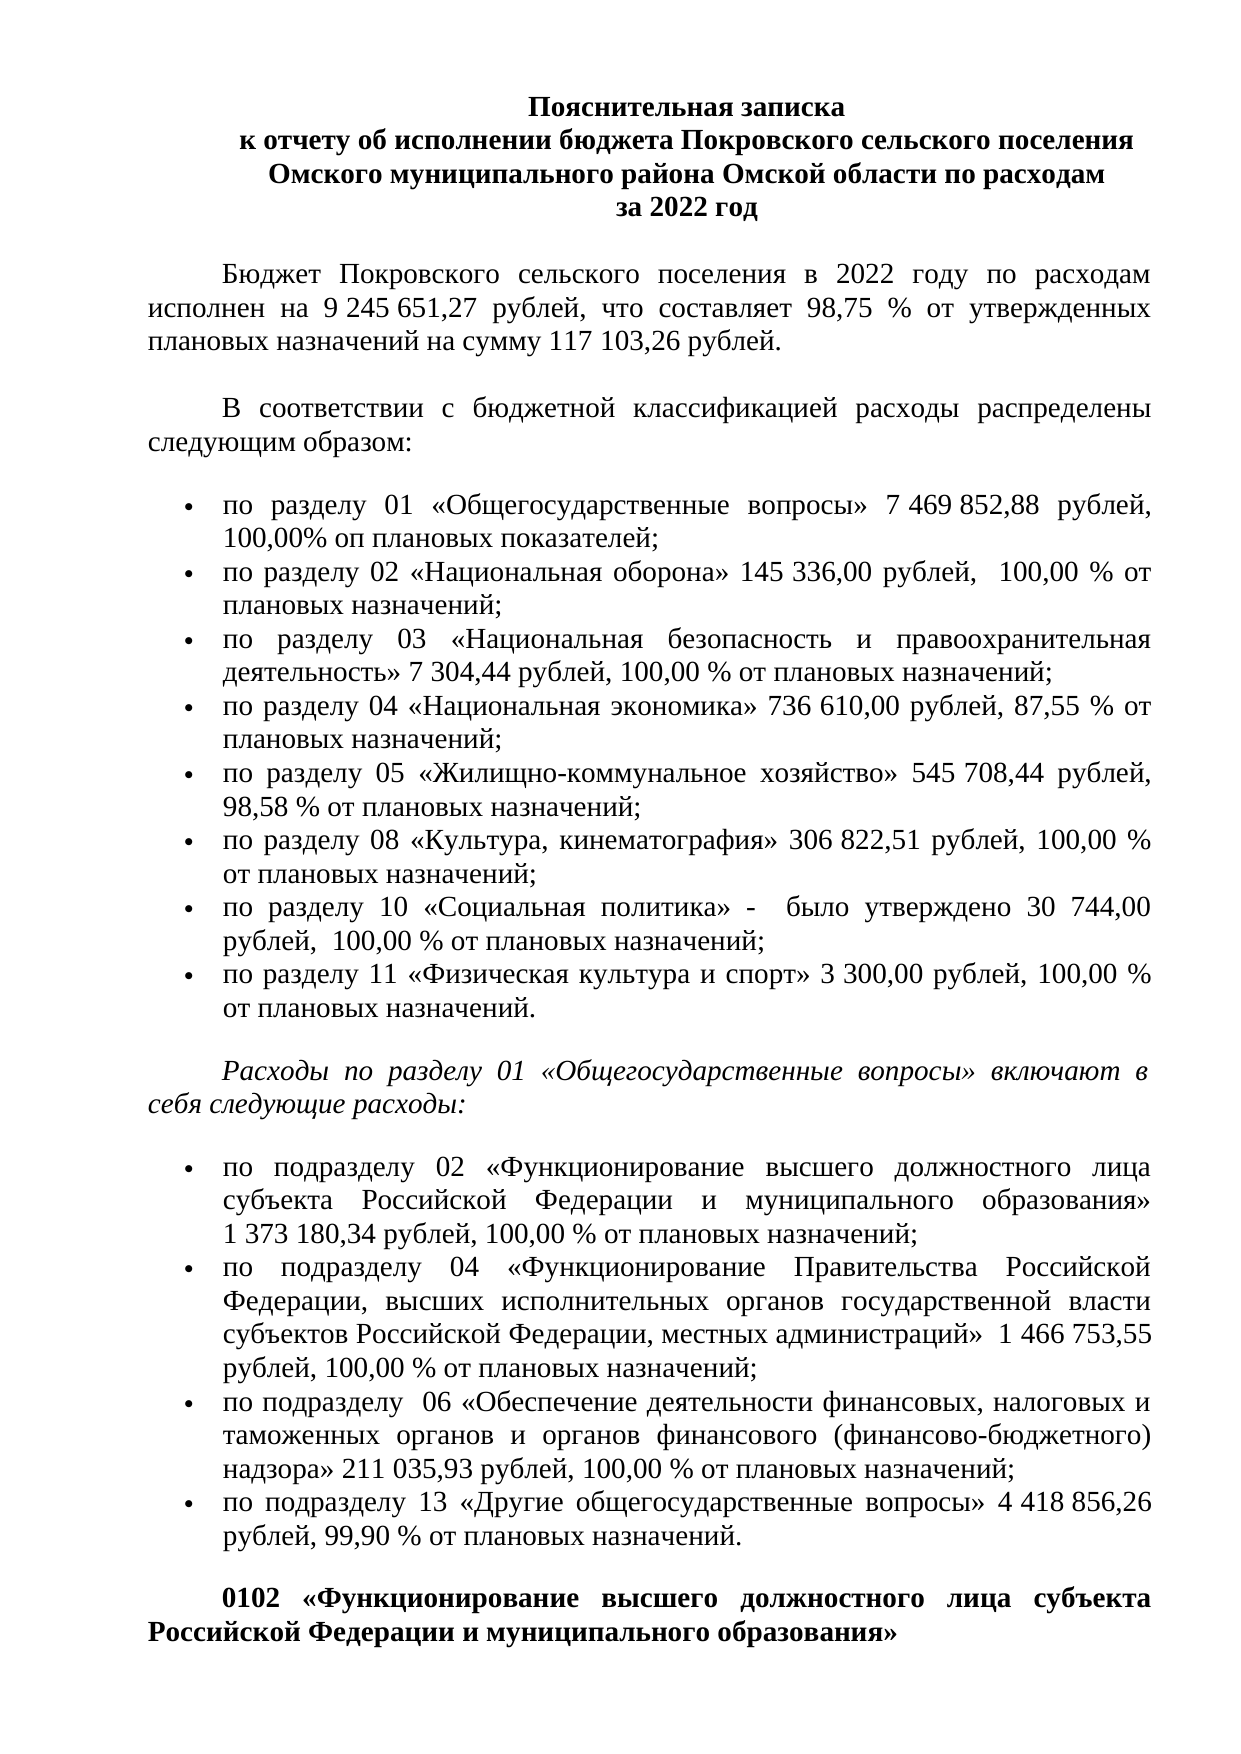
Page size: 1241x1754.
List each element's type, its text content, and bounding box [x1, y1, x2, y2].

list по подразделу 02 «Функционирование высшего должностного лица субъекта Российской Федерации и муниципального образования» 1 373 180,34 рублей, 100,00 % от плановых назначений; [185, 1149, 1152, 1249]
list по разделу 11 «Физическая культура и спорт» 3 300,00 рублей, 100,00 % от плановых назначений. [185, 956, 1152, 1023]
text Расходы по разделу 01 «Общегосударственные вопросы» включают в себя следующие расходы: [148, 1053, 1152, 1120]
list по подразделу 06 «Обеспечение деятельности финансовых, налоговых и таможенных органов и органов финансового (финансово-бюджетного) надзора» 211 035,93 рублей, 100,00 % от плановых назначений; [185, 1384, 1152, 1484]
text Бюджет Покровского сельского поселения в 2022 году по расходам исполнен на 9 245 651,27 рублей, что составляет 98,75 % от утвержденных плановых назначений на сумму 117 103,26 рублей. [148, 256, 1152, 357]
text 0102 «Функционирование высшего должностного лица субъекта Российской Федерации и муниципального образования» [148, 1581, 1152, 1648]
list по разделу 05 «Жилищно-коммунальное хозяйство» 545 708,44 рублей, 98,58 % от плановых назначений; [185, 755, 1152, 822]
text Омского муниципального района Омской области по расходам [148, 156, 1152, 189]
list по разделу 03 «Национальная безопасность и правоохранительная деятельность» 7 304,44 рублей, 100,00 % от плановых назначений; [185, 621, 1152, 688]
list по разделу 08 «Культура, кинематография» 306 822,51 рублей, 100,00 % от плановых назначений; [185, 822, 1152, 889]
list по разделу 01 «Общегосударственные вопросы» 7 469 852,88 рублей, 100,00% оп плановых показателей; [185, 487, 1152, 554]
text В соответствии с бюджетной классификацией расходы распределены следующим образом: [148, 391, 1152, 458]
list по разделу 10 «Социальная политика» - было утверждено 30 744,00 рублей, 100,00 % от плановых назначений; [185, 889, 1152, 956]
text за 2022 год [148, 189, 1152, 223]
text к отчету об исполнении бюджета Покровского сельского поселения [148, 122, 1152, 156]
list по разделу 02 «Национальная оборона» 145 336,00 рублей, 100,00 % от плановых назначений; [185, 554, 1152, 621]
list по подразделу 13 «Другие общегосударственные вопросы» 4 418 856,26 рублей, 99,90 % от плановых назначений. [185, 1484, 1152, 1551]
text Пояснительная записка [148, 89, 1152, 122]
list по разделу 04 «Национальная экономика» 736 610,00 рублей, 87,55 % от плановых назначений; [185, 688, 1152, 755]
list по подразделу 04 «Функционирование Правительства Российской Федерации, высших исполнительных органов государственной власти субъектов Российской Федерации, местных администраций» 1 466 753,55 рублей, 100,00 % от плановых назначений; [185, 1249, 1152, 1384]
